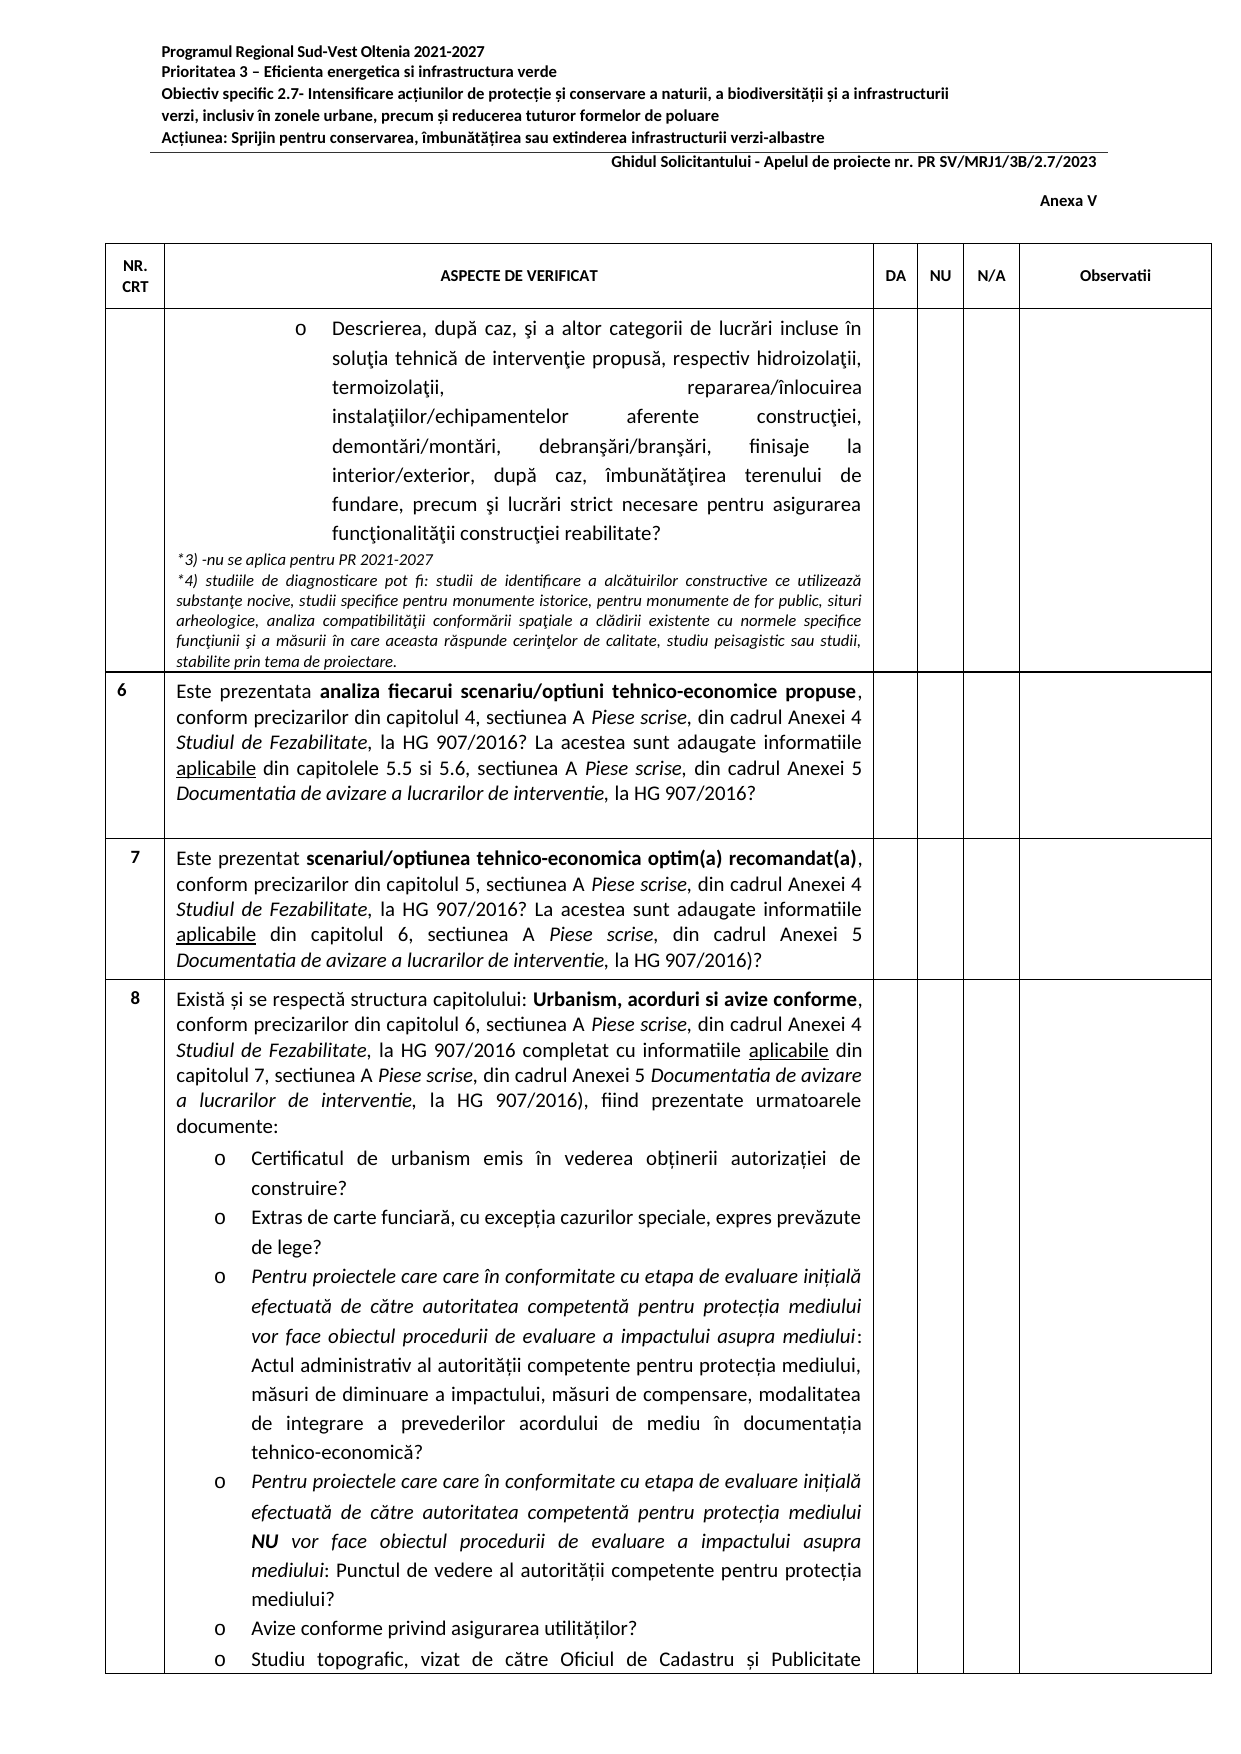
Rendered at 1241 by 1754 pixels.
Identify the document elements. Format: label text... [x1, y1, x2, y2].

table_cell [918, 673, 963, 838]
table_cell Este prezentat scenariul/optiunea tehnico-economica optim(a) recomandat(a), conform precizarilor din capitolul 5, sectiunea A Piese scrise, din cadrul Anexei 4 Studiul de Fezabilitate, la HG 907/2016? La acestea sunt adaugate informatiile aplicabile din capitolul 6, sectiunea A Piese scrise, din cadrul Anexei 5 Documentatia de avizare a lucrarilor de interventie, la HG 907/2016)? [165, 839, 873, 979]
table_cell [165, 980, 873, 1672]
table_cell 6 [106, 673, 164, 838]
table_cell [1020, 673, 1211, 838]
table_cell 5 [106, 309, 164, 671]
table_cell 8 [106, 980, 164, 1672]
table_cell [165, 309, 873, 671]
table_cell [874, 980, 917, 1672]
table_header ASPECTE DE VERIFICAT [165, 244, 873, 308]
table_header DA [874, 244, 917, 308]
table_cell [1020, 980, 1211, 1672]
table_cell [964, 980, 1019, 1672]
table_cell [964, 839, 1019, 979]
table_cell [918, 309, 963, 671]
table_cell [874, 309, 917, 671]
table_cell [964, 673, 1019, 838]
table_cell [964, 309, 1019, 671]
table_cell [1020, 839, 1211, 979]
table_cell Este prezentata analiza fiecarui scenariu/optiuni tehnico-economice propuse, conform precizarilor din capitolul 4, sectiunea A Piese scrise, din cadrul Anexei 4 Studiul de Fezabilitate, la HG 907/2016? La acestea sunt adaugate informatiile aplicabile din capitolele 5.5 si 5.6, sectiunea A Piese scrise, din cadrul Anexei 5 Documentatia de avizare a lucrarilor de interventie, la HG 907/2016? [165, 673, 873, 838]
table_cell [1020, 309, 1211, 671]
table_cell [918, 839, 963, 979]
table_header NR. CRT [106, 244, 164, 308]
table_header N/A [964, 244, 1019, 308]
table_header Observatii [1020, 244, 1211, 308]
table_cell [874, 673, 917, 838]
table_header NU [918, 244, 963, 308]
table_cell [918, 980, 963, 1672]
table_cell [874, 839, 917, 979]
table_cell 7 [106, 839, 164, 979]
